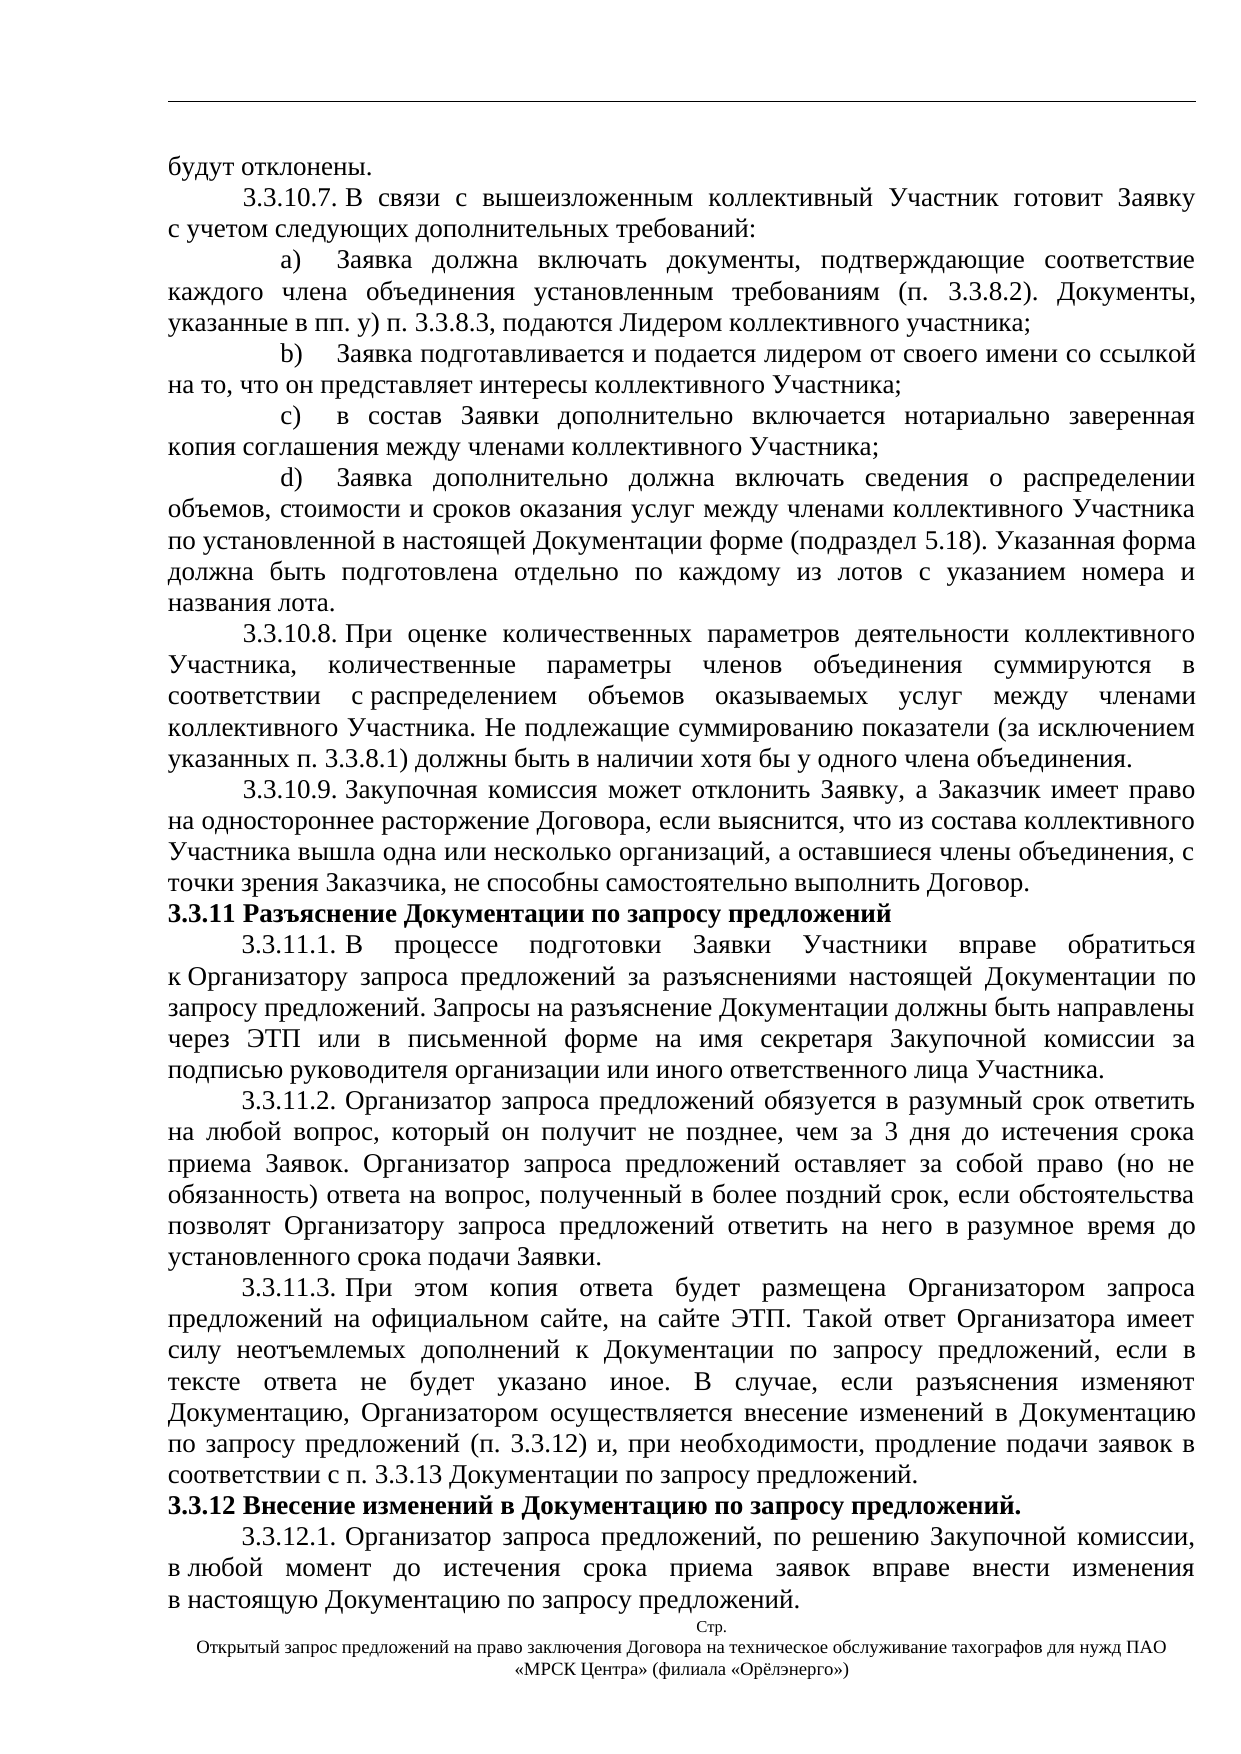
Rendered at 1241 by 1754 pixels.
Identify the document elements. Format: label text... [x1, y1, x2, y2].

list В процессе подготовки Заявки Участники вправе обратиться к Организатору запроса предложений за разъяснениями настоящей Документации по запросу предложений. Запросы на разъяснение Документации должны быть направлены через ЭТП или в письменной форме на имя секретаря Закупочной комиссии за подписью руководителя организации или иного ответственного лица Участника. [168, 929, 1196, 1084]
subtitle Внесение изменений в Документацию по запросу предложений. [168, 1489, 1196, 1520]
list Заявка дополнительно должна включать сведения о распределении объемов, стоимости и сроков оказания услуг между членами коллективного Участника по установленной в настоящей Документации форме (подраздел 5.18). Указанная форма должна быть подготовлена отдельно по каждому из лотов с указанием номера и названия лота. [168, 461, 1196, 617]
list При оценке количественных параметров деятельности коллективного Участника, количественные параметры членов объединения суммируются в соответствии с распределением объемов оказываемых услуг между членами коллективного Участника. Не подлежащие суммированию показатели (за исключением указанных п. 3.3.8.1) должны быть в наличии хотя бы у одного члена объединения. [168, 617, 1196, 773]
list в состав Заявки дополнительно включается нотариально заверенная копия соглашения между членами коллективного Участника; [168, 399, 1196, 461]
list В связи с вышеизложенным коллективный Участник готовит Заявку с учетом следующих дополнительных требований: [168, 181, 1196, 243]
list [168, 150, 1196, 181]
subtitle Разъяснение Документации по запросу предложений [168, 897, 1196, 929]
list Организатор запроса предложений обязуется в разумный срок ответить на любой вопрос, который он получит не позднее, чем за 3 дня до истечения срока приема Заявок. Организатор запроса предложений оставляет за собой право (но не обязанность) ответа на вопрос, полученный в более поздний срок, если обстоятельства позволят Организатору запроса предложений ответить на него в разумное время до установленного срока подачи Заявки. [168, 1084, 1196, 1271]
list Заявка подготавливается и подается лидером от своего имени со ссылкой на то, что он представляет интересы коллективного Участника; [168, 337, 1196, 399]
list Организатор запроса предложений, по решению Закупочной комиссии, в любой момент до истечения срока приема заявок вправе внести изменения в настоящую Документацию по запросу предложений. [168, 1520, 1196, 1614]
list При этом копия ответа будет размещена Организатором запроса предложений на официальном сайте, на сайте ЭТП. Такой ответ Организатора имеет силу неотъемлемых дополнений к Документации по запросу предложений, если в тексте ответа не будет указано иное. В случае, если разъяснения изменяют Документацию, Организатором осуществляется внесение изменений в Документацию по запросу предложений (п. 3.3.12) и, при необходимости, продление подачи заявок в соответствии с п. 3.3.13 Документации по запросу предложений. [168, 1271, 1196, 1489]
list Закупочная комиссия может отклонить Заявку, а Заказчик имеет право на одностороннее расторжение Договора, если выяснится, что из состава коллективного Участника вышла одна или несколько организаций, а оставшиеся члены объединения, с точки зрения Заказчика, не способны самостоятельно выполнить Договор. [168, 773, 1196, 897]
list Заявка должна включать документы, подтверждающие соответствие каждого члена объединения установленным требованиям (п. 3.3.8.2). Документы, указанные в пп. у) п. 3.3.8.3, подаются Лидером коллективного участника; [168, 243, 1196, 337]
